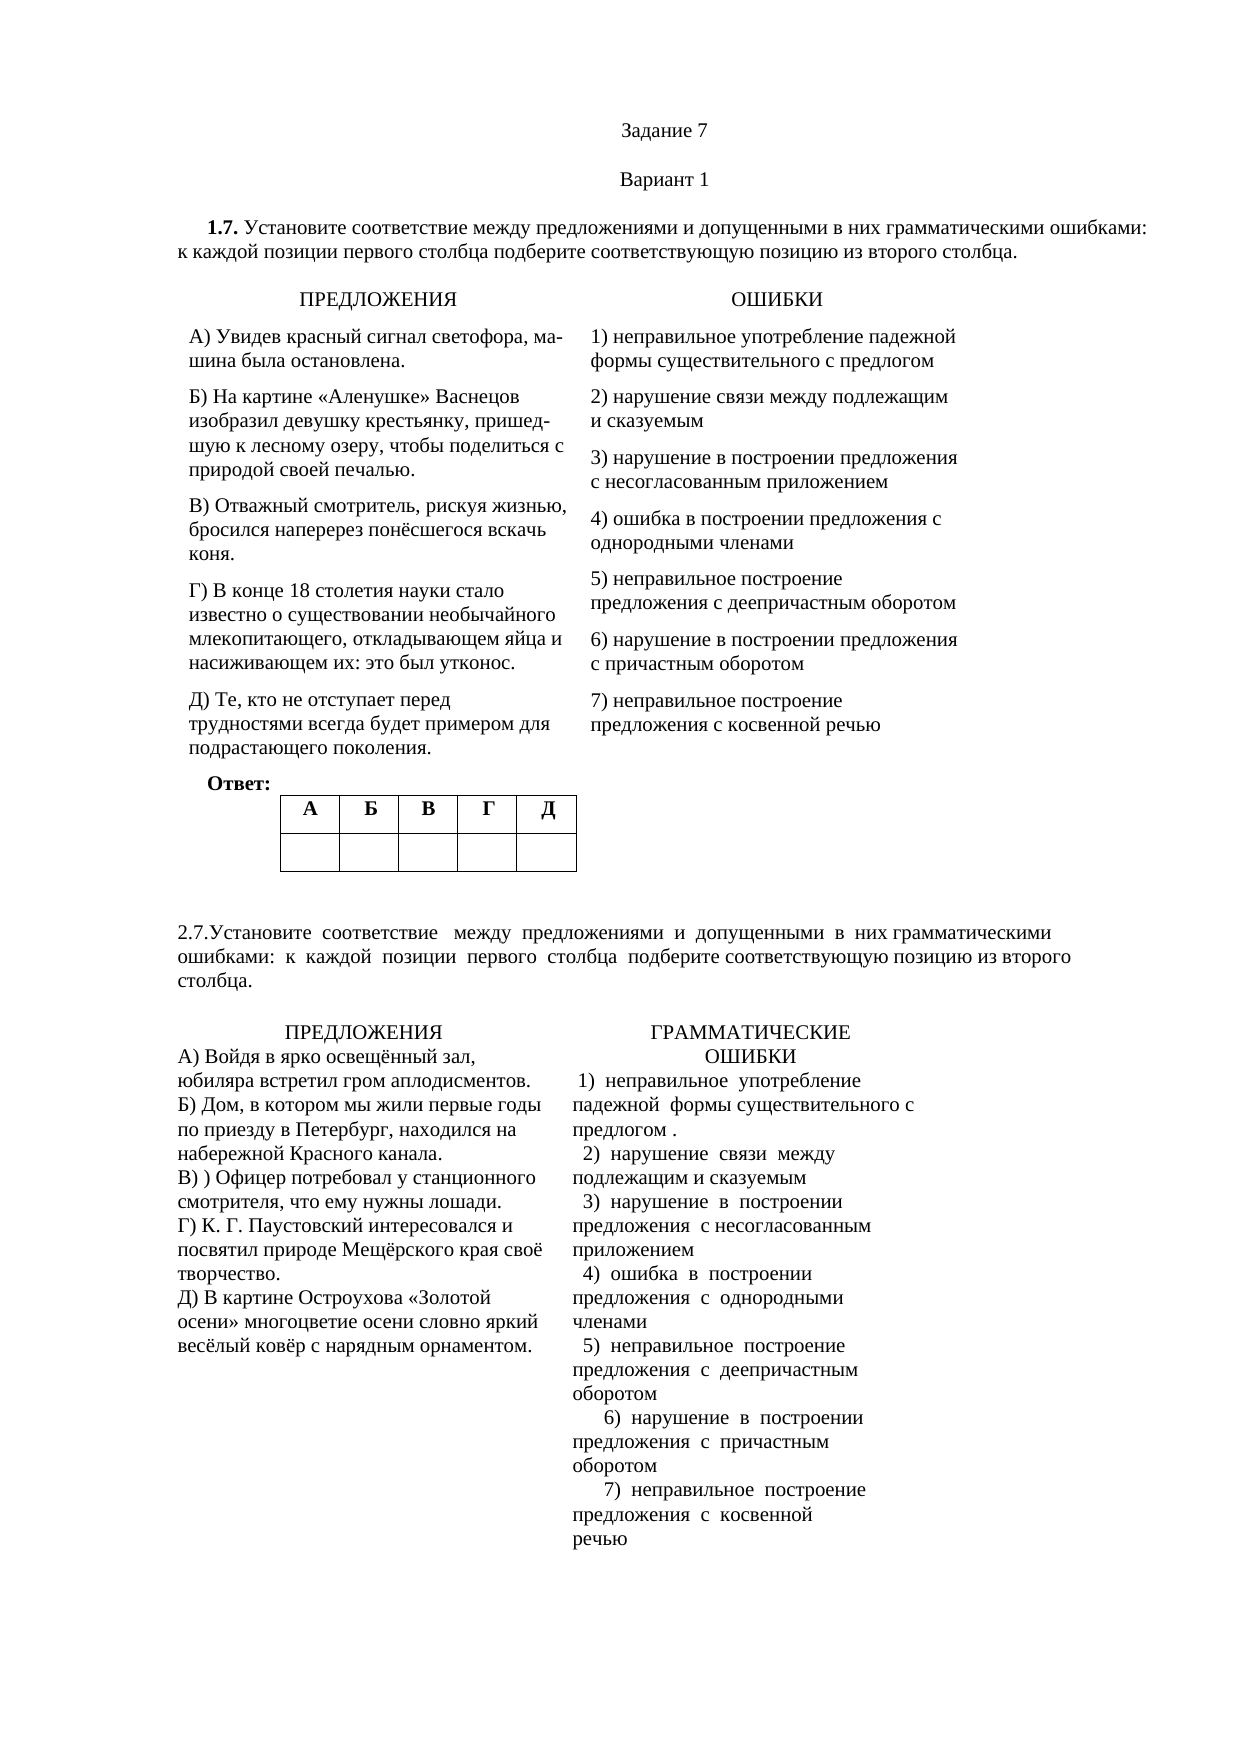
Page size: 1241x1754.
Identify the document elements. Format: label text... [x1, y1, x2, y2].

text Ответ: [177, 771, 1152, 795]
text 2.7.Установите соответствие между предложениями и допущенными в них грамматическими ошибками: к каждой позиции первого столбца подберите соответствующую позицию из второго столбца. [177, 920, 1152, 992]
text 1.7. Установите соответствие между предложениями и допущенными в них грамматическими ошибками: к каждой позиции первого столбца подберите соответствующую позицию из второго столбца. [177, 215, 1152, 263]
table_header ГРАММАТИЧЕСКИЕ ОШИБКИ 1) неправильное употребление падежной формы существительного с предлогом . 2) нарушение связи между подлежащим и сказуемым 3) нарушение в построении предложения с несогласованным приложением 4) ошибка в построении предложения с однородными членами 5) неправильное построение предложения с деепричастным оборотом 6) нарушение в построении предложения с причастным оборотом 7) неправильное построение предложения с косвенной речью [561, 1020, 940, 1549]
table_cell [281, 834, 339, 871]
table_cell [340, 834, 398, 871]
table_header Д [517, 796, 576, 833]
text Задание 7 [177, 118, 1152, 142]
table_cell [399, 834, 457, 871]
table_cell [458, 834, 516, 871]
table_header Б [340, 796, 398, 833]
table_header В [399, 796, 457, 833]
table_cell [517, 834, 576, 871]
table_header Г [458, 796, 516, 833]
table_header ОШИБКИ 1) неправильное употребление падежной формы существительного с предлогом 2) нарушение связи между подлежащим и сказуемым 3) нарушение в построении предложения с несогласованным приложением 4) ошибка в построении предложения с однородными членами 5) неправильное построение предложения с деепричастным оборотом 6) нарушение в построении предложения с причастным оборотом 7) неправильное построение предложения с косвенной речью [579, 287, 975, 771]
table_header ПРЕДЛОЖЕНИЯ А) Войдя в ярко освещённый зал, юбиляра встретил гром аплодисментов. Б) Дом, в котором мы жили первые годы по приезду в Петербург, находился на набережной Красного канала. В) ) Офицер потребовал у станционного смотрителя, что ему нужны лошади. Г) К. Г. Паустовский интересовался и посвятил природе Мещёрского края своё творчество. Д) В картине Остроухова «Золотой осени» многоцветие осени словно яркий весёлый ковёр с нарядным орнаментом. [166, 1020, 561, 1549]
table_header А [281, 796, 339, 833]
table_header ПРЕДЛОЖЕНИЯ А) Увидев красный сигнал светофора, ма-шина была остановлена. Б) На картине «Аленушке» Васнецов изобразил девушку крестьянку, пришед-шую к лесному озеру, чтобы поделиться с природой своей печалью. В) Отважный смотритель, рискуя жизнью, бросился наперерез понёсшегося вскачь коня. Г) В конце 18 столетия науки стало известно о существовании необычайного млекопитающего, откладывающем яйца и насиживающем их: это был утконос. Д) Те, кто не отступает перед трудностями всегда будет примером для подрастающего поколения. [177, 287, 579, 771]
text Вариант 1 [177, 167, 1152, 191]
